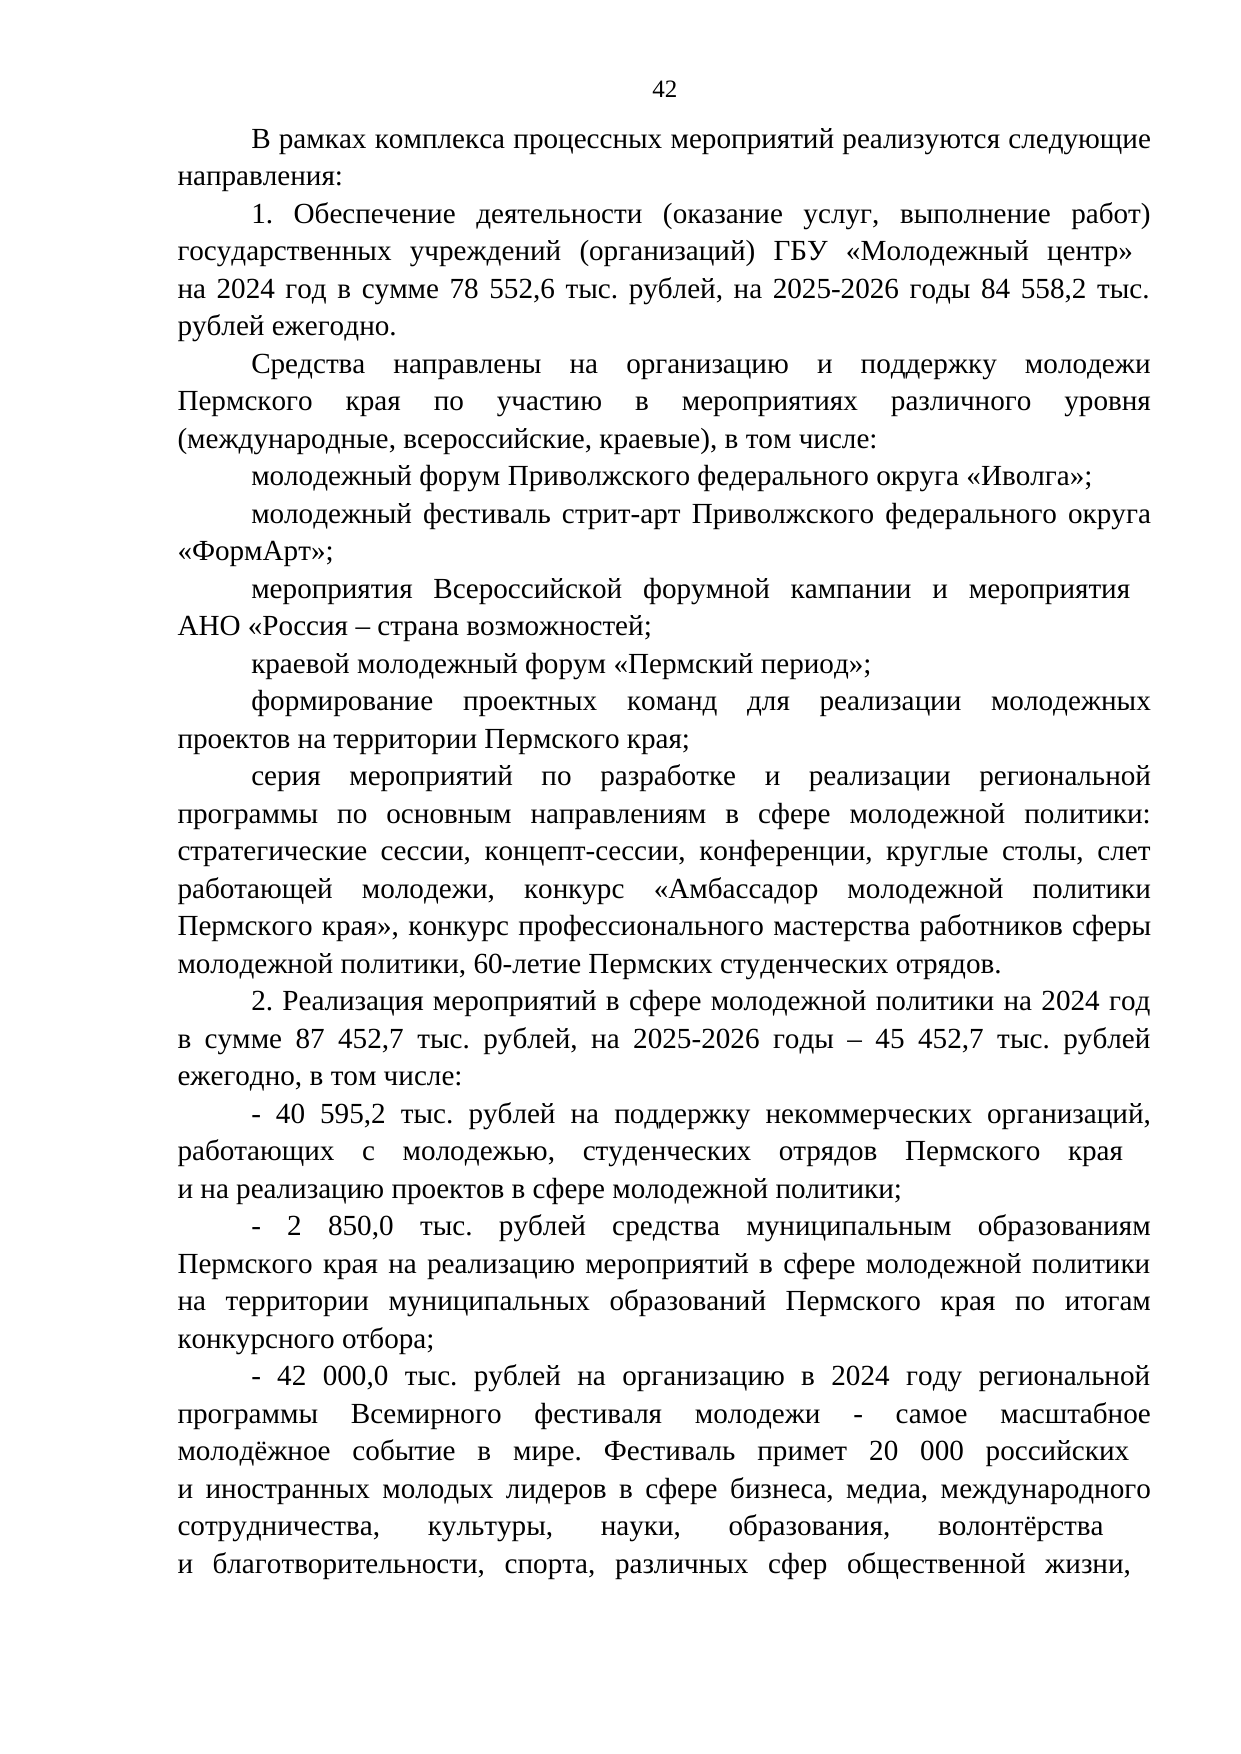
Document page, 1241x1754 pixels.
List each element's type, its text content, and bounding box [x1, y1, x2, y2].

text 2. Реализация мероприятий в сфере молодежной политики на 2024 год в сумме 87 452,7 тыс. рублей, на 2025-2026 годы – 45 452,7 тыс. рублей ежегодно, в том числе: [177, 981, 1152, 1093]
text краевой молодежный форум «Пермский период»; [177, 643, 1152, 681]
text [177, 1356, 1152, 1581]
text - 2 850,0 тыс. рублей средства муниципальным образованиям Пермского края на реализацию мероприятий в сфере молодежной политики на территории муниципальных образований Пермского края по итогам конкурсного отбора; [177, 1206, 1152, 1356]
text серия мероприятий по разработке и реализации региональной программы по основным направлениям в сфере молодежной политики: стратегические сессии, концепт-сессии, конференции, круглые столы, слет работающей молодежи, конкурс «Амбассадор молодежной политики Пермского края», конкурс профессионального мастерства работников сферы молодежной политики, 60-летие Пермских студенческих отрядов. [177, 756, 1152, 981]
text формирование проектных команд для реализации молодежных проектов на территории Пермского края; [177, 681, 1152, 756]
text - 40 595,2 тыс. рублей на поддержку некоммерческих организаций, работающих с молодежью, студенческих отрядов Пермского края и на реализацию проектов в сфере молодежной политики; [177, 1093, 1152, 1206]
text 1. Обеспечение деятельности (оказание услуг, выполнение работ) государственных учреждений (организаций) ГБУ «Молодежный центр» на 2024 год в сумме 78 552,6 тыс. рублей, на 2025-2026 годы 84 558,2 тыс. рублей ежегодно. [177, 193, 1152, 343]
text мероприятия Всероссийской форумной кампании и мероприятия АНО «Россия – страна возможностей; [177, 568, 1152, 643]
text В рамках комплекса процессных мероприятий реализуются следующие направления: [177, 118, 1152, 193]
text молодежный форум Приволжского федерального округа «Иволга»; [177, 456, 1152, 493]
text молодежный фестиваль стрит-арт Приволжского федерального округа «ФормАрт»; [177, 493, 1152, 568]
text Средства направлены на организацию и поддержку молодежи Пермского края по участию в мероприятиях различного уровня (международные, всероссийские, краевые), в том числе: [177, 343, 1152, 456]
